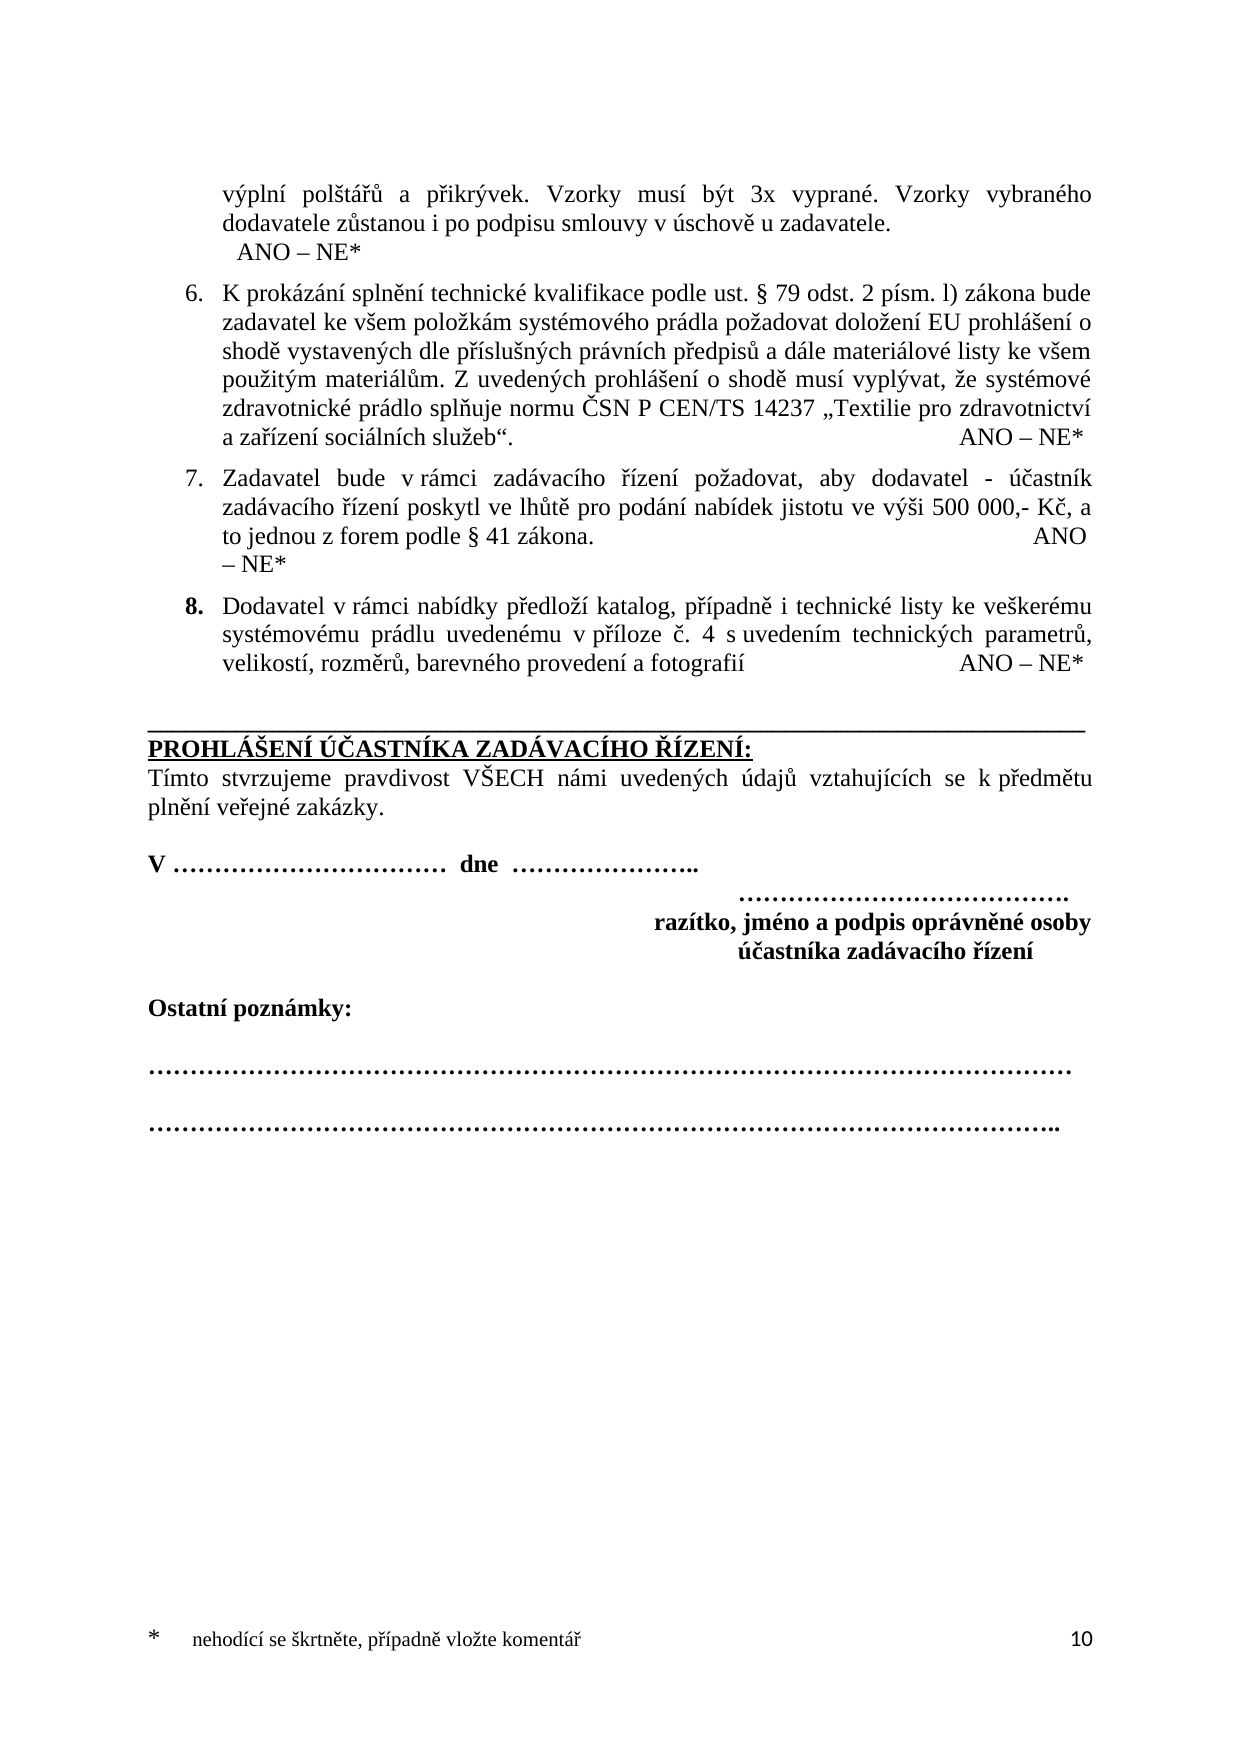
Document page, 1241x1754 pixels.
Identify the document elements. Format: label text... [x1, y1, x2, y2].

text razítko, jméno a podpis oprávněné osoby [148, 907, 1092, 936]
list K prokázání splnění technické kvalifikace podle ust. § 79 odst. 2 písm. l) zákona bude zadavatel ke všem položkám systémového prádla požadovat doložení EU prohlášení o shodě vystavených dle příslušných právních předpisů a dále materiálové listy ke všem použitým materiálům. Z uvedených prohlášení o shodě musí vyplývat, že systémové zdravotnické prádlo splňuje normu ČSN P CEN/TS 14237 „Textilie pro zdravotnictví a zařízení sociálních služeb“. ANO – NE* [185, 278, 1092, 451]
list Zadavatel bude v rámci zadávacího řízení požadovat, aby dodavatel - účastník zadávacího řízení poskytl ve lhůtě pro podání nabídek jistotu ve výši 500 000,- Kč, a to jednou z forem podle § 41 zákona. ANO – NE* [185, 463, 1092, 578]
text účastníka zadávacího řízení [664, 936, 1092, 964]
list Dodavatel v rámci nabídky předloží katalog, případně i technické listy ke veškerému systémovému prádlu uvedenému v příloze č. 4 s uvedením technických parametrů, velikostí, rozměrů, barevného provedení a fotografií ANO – NE* [185, 591, 1092, 677]
text ___________________________________________________________________________ [148, 706, 1092, 734]
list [185, 179, 1092, 266]
text Ostatní poznámky: ………………………………………………………………………………………………………………………………………………………………………………………………….. [148, 993, 1092, 1137]
text …………………………………. [664, 878, 1092, 907]
text PROHLÁŠENÍ ÚČASTNÍKA ZADÁVACÍHO ŘÍZENÍ: [148, 734, 1092, 763]
text Tímto stvrzujeme pravdivost VŠECH námi uvedených údajů vztahujících se k předmětu plnění veřejné zakázky. [148, 763, 1092, 821]
text V …………………………… dne ………………….. [148, 849, 1092, 878]
